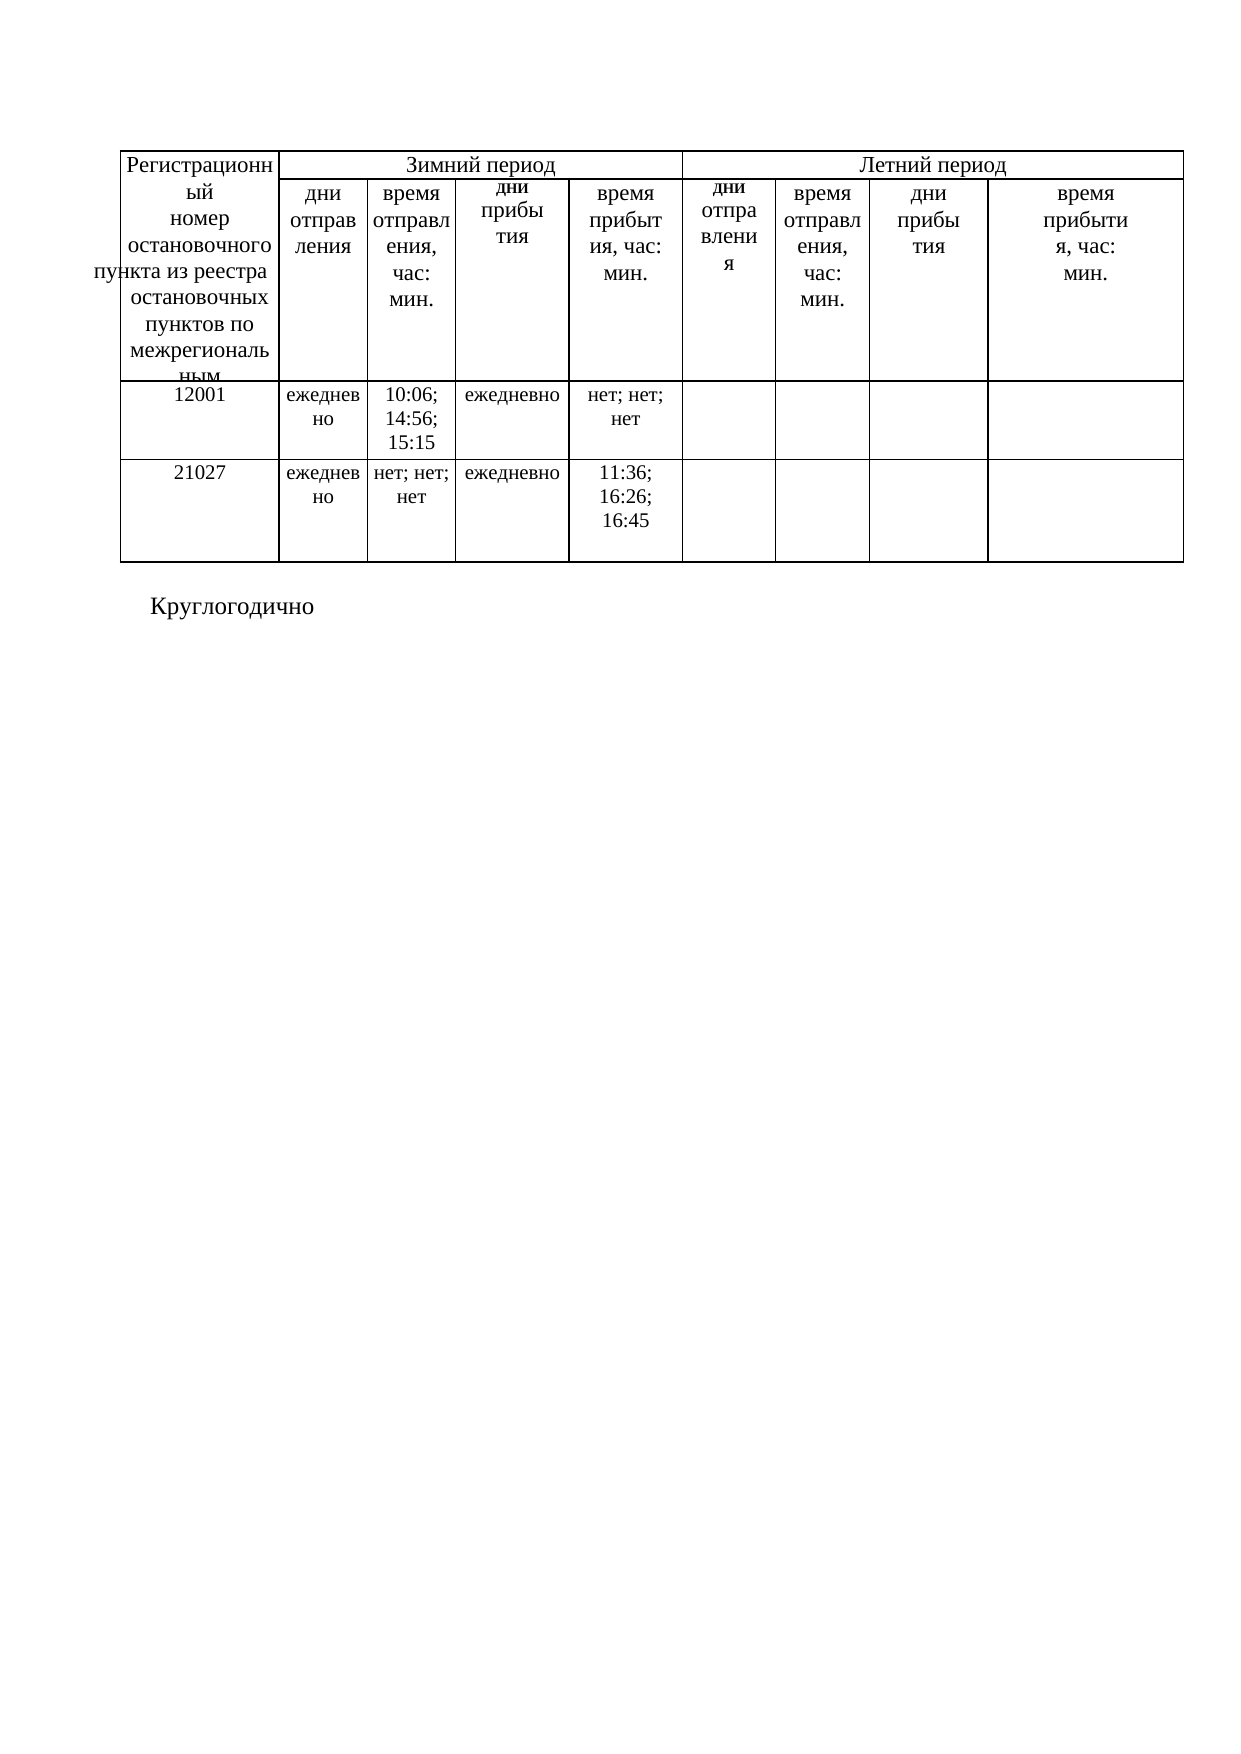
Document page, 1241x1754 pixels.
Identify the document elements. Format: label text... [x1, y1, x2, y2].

table_cell время отправл ения, час: мин. [776, 180, 869, 380]
table_cell нет; нет; нет [368, 460, 455, 561]
table_cell 10:06; 14:56; 15:15 [368, 382, 455, 458]
table_cell [683, 382, 775, 458]
table_cell [776, 460, 869, 561]
table_header Летний период [683, 152, 1183, 178]
table_cell ежедневно [280, 382, 367, 458]
table_cell ежедневно [456, 460, 568, 561]
table_cell дни отправ ления [280, 180, 367, 380]
table_cell [870, 460, 987, 561]
table_cell время отправл ения, час: мин. [368, 180, 455, 380]
table_cell ежедневно [280, 460, 367, 561]
table_cell 21027 [121, 460, 278, 561]
table_cell ДНИ прибы тия [456, 180, 568, 380]
table_header Зимний период [280, 152, 682, 178]
table_cell 12001 [121, 382, 278, 458]
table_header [121, 152, 278, 380]
table_cell [683, 460, 775, 561]
table_cell нет; нет; нет [570, 382, 682, 458]
table_cell 11:36; 16:26; 16:45 [570, 460, 682, 561]
table_cell [989, 460, 1183, 561]
table_cell [989, 382, 1183, 458]
table_cell ежедневно [456, 382, 568, 458]
table_cell [870, 382, 987, 458]
table_cell ДНИ отпра влени я [683, 180, 775, 380]
table_cell дни прибы тия [870, 180, 987, 380]
text Круглогодично [150, 591, 1090, 620]
table_cell время прибыти я, час: мин. [989, 180, 1183, 380]
table_cell [776, 382, 869, 458]
table_cell время прибыт ия, час: мин. [570, 180, 682, 380]
